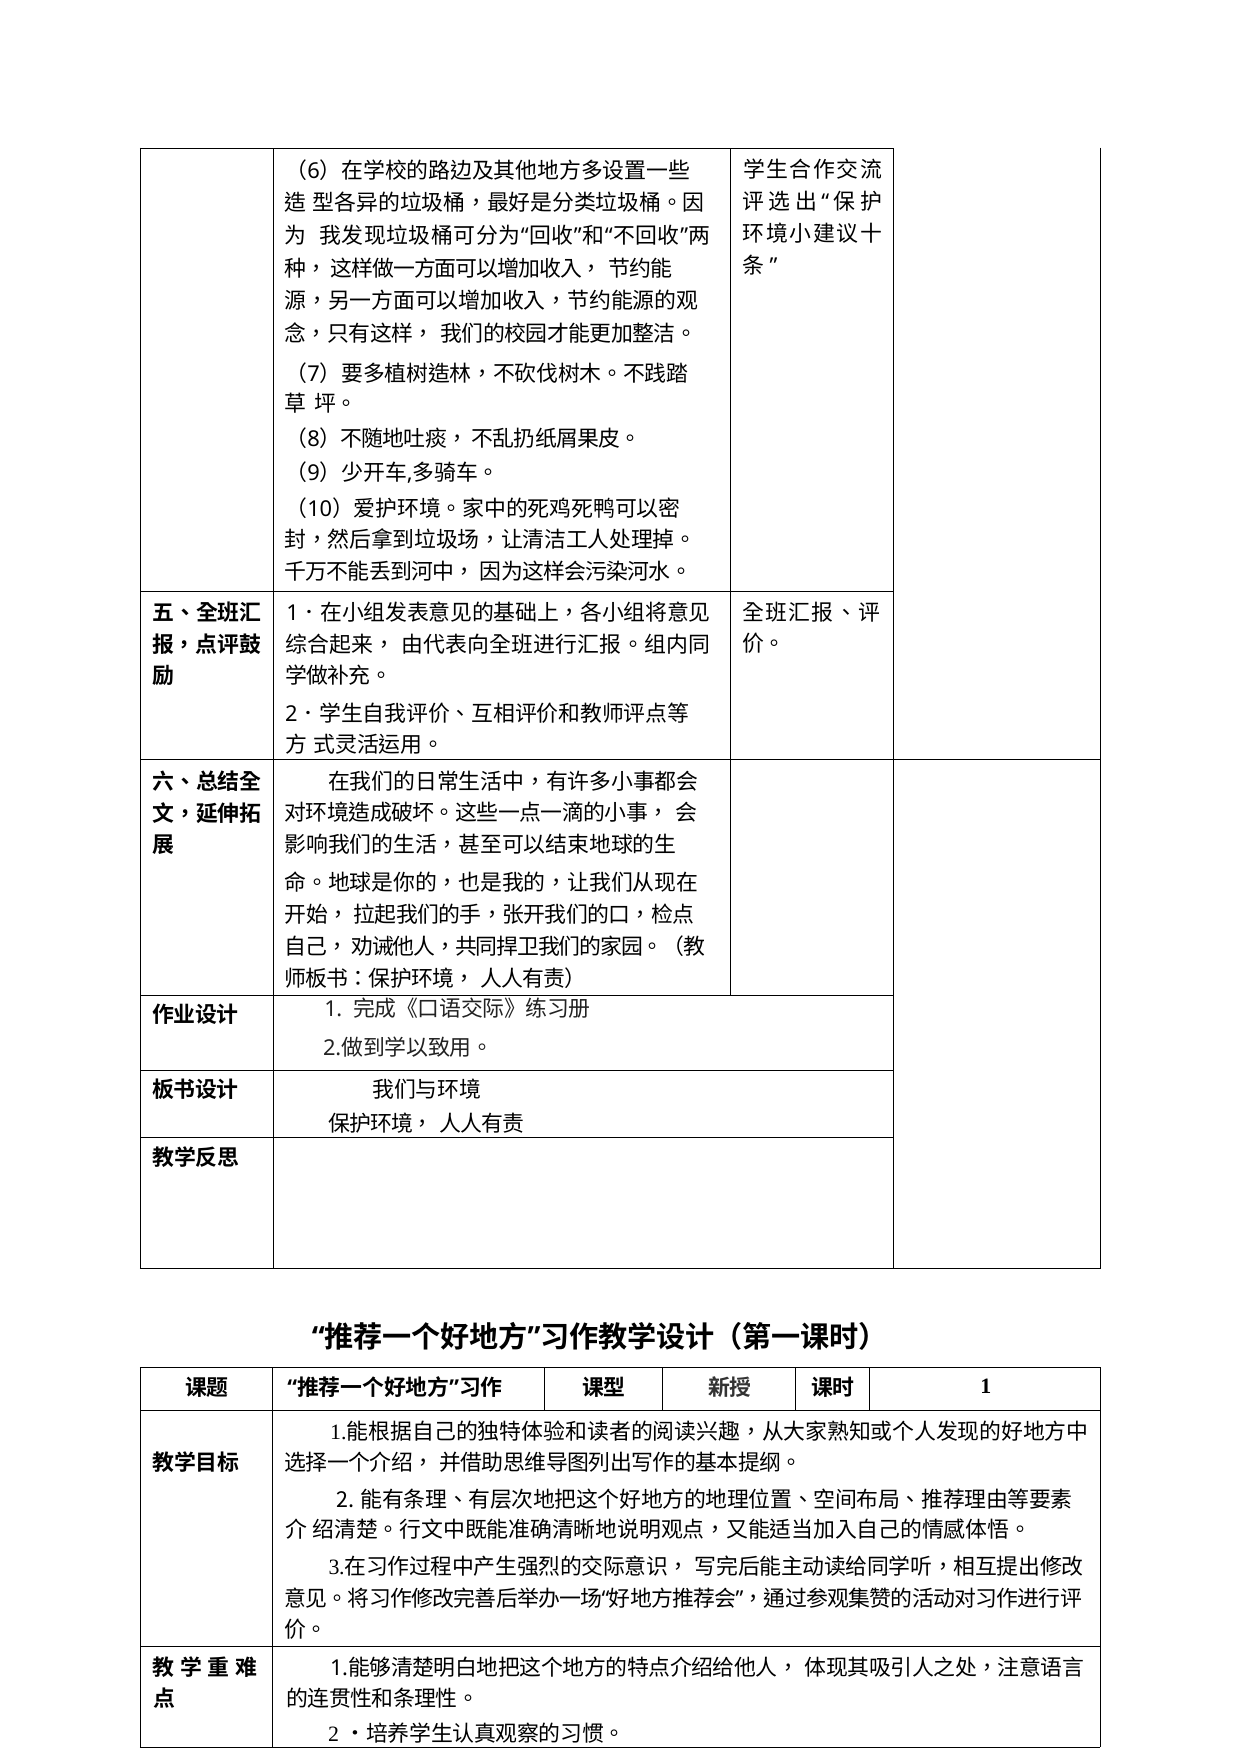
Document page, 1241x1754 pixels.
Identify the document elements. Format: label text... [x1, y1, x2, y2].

table_header [894, 148, 1100, 759]
table_cell 六、总结全 文，延伸拓 展 [141, 760, 273, 995]
table_cell 1.能够清楚明白地把这个地方的特点介绍给他人， 体现其吸引人之处，注意语言 的连贯性和条理性。 2 ．培养学生认真观察的习惯。 [273, 1647, 1100, 1746]
table_cell 1. 完成《口语交际》练习册 2.做到学以致用。 [274, 996, 893, 1069]
table_header 课时 [796, 1368, 869, 1410]
table_header 学生合作交流 评选出“保护 环境小建议十 条” [731, 149, 893, 591]
table_header 课型 [545, 1368, 662, 1410]
text “推荐一个好地方”习作教学设计（第一课时） [312, 1319, 1100, 1355]
table_cell 1.能根据自己的独特体验和读者的阅读兴趣，从大家熟知或个人发现的好地方中 选择一个介绍， 并借助思维导图列出写作的基本提纲。 ⒉能有条理、有层次地把这个好地方的地理位置、空间布局、推荐理由等要素介 绍清楚。行文中既能准确清晰地说明观点，又能适当加入自己的情感体悟。 3.在习作过程中产生强烈的交际意识， 写完后能主动读给同学听，相互提出修改 意见。将习作修改完善后举办一场“好地方推荐会”，通过参观集赞的活动对习作进行评价。 [273, 1411, 1100, 1646]
table_header 新授 [663, 1368, 795, 1410]
table_cell 教 学 重 难 点 [141, 1647, 272, 1746]
table_header （6）在学校的路边及其他地方多设置一些造 型各异的垃圾桶，最好是分类垃圾桶。因为 我发现垃圾桶可分为“回收”和“不回收”两种， 这样做一方面可以增加收入， 节约能源，另一方面可以增加收入，节约能源的观念，只有这样， 我们的校园才能更加整洁。 （7）要多植树造林，不砍伐树木。不践踏草 坪。 （8）不随地吐痰， 不乱扔纸屑果皮。 （9）少开车,多骑车。 （10）爱护环境。家中的死鸡死鸭可以密 封，然后拿到垃圾场，让清洁工人处理掉。 千万不能丢到河中， 因为这样会污染河水。 [274, 149, 730, 591]
table_cell [731, 760, 893, 995]
table_cell 全班汇报、评 价。 [731, 592, 893, 759]
table_cell 教学反思 [141, 1138, 273, 1268]
table_header 课题 [141, 1368, 272, 1410]
table_header “推荐一个好地方”习作 [273, 1368, 544, 1410]
table_cell 在我们的日常生活中，有许多小事都会 对环境造成破坏。这些一点一滴的小事， 会 影响我们的生活，甚至可以结束地球的生 命。地球是你的，也是我的，让我们从现在 开始， 拉起我们的手，张开我们的口，检点 自己， 劝诫他人，共同捍卫我们的家园。（教 师板书：保护环境， 人人有责） [274, 760, 730, 995]
table_cell 教学目标 [141, 1411, 272, 1646]
table_header 1 [870, 1368, 1100, 1410]
table_cell 作业设计 [141, 996, 273, 1069]
table_cell 五、全班汇 报，点评鼓 励 [141, 592, 273, 759]
table_cell 1．在小组发表意见的基础上，各小组将意见 综合起来， 由代表向全班进行汇报。组内同 学做补充。 2．学生自我评价、互相评价和教师评点等方 式灵活运用。 [274, 592, 730, 759]
table_header [141, 149, 273, 591]
table_cell 我们与环境 保护环境， 人人有责 [274, 1071, 893, 1137]
table_cell [274, 1138, 893, 1268]
table_cell [894, 760, 1100, 1268]
table_cell 板书设计 [141, 1071, 273, 1137]
